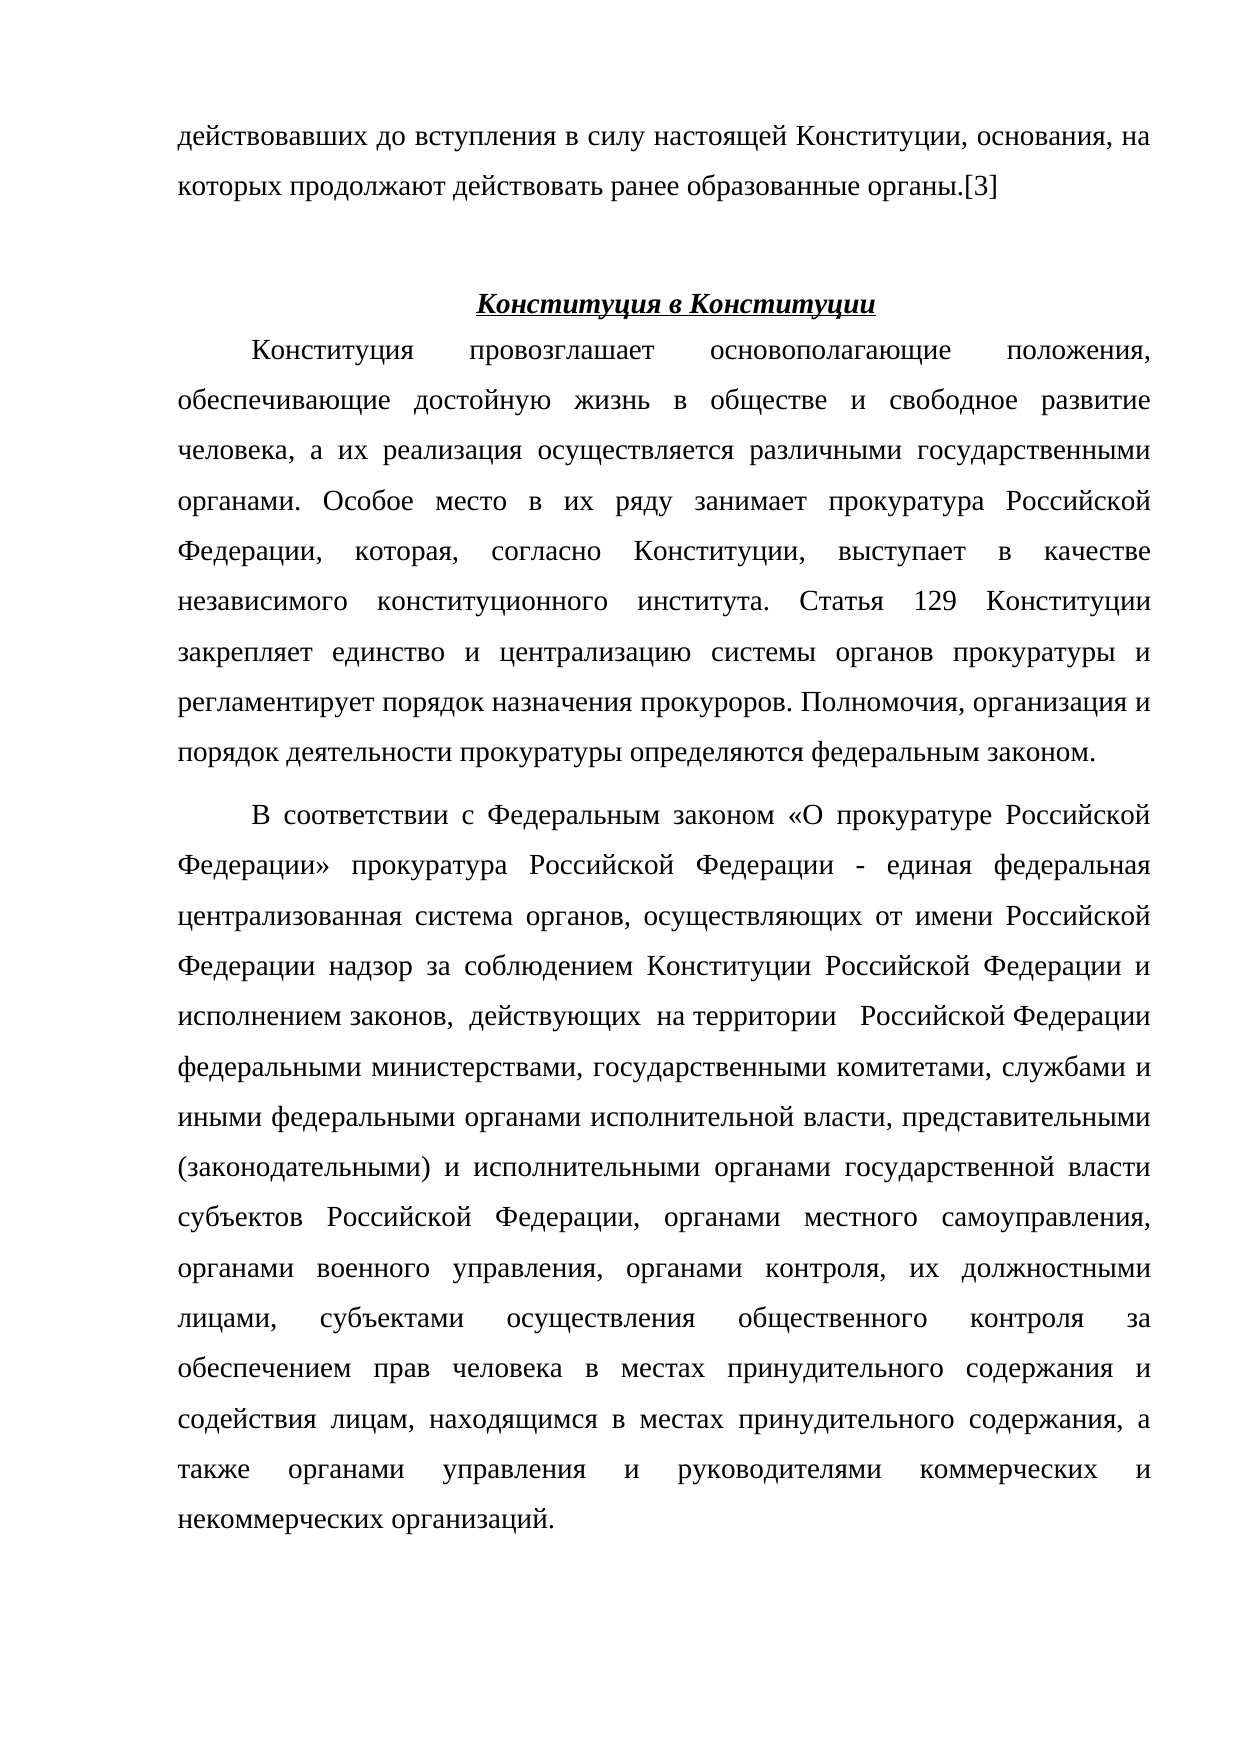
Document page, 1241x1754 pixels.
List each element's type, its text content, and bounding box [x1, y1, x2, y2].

text Конституция провозглашает основополагающие положения, обеспечивающие достойную жизнь в обществе и свободное развитие человека, а их реализация осуществляется различными государственными органами. Особое место в их ряду занимает прокуратура Российской Федерации, которая, согласно Конституции, выступает в качестве независимого конституционного института. Статья 129 Конституции закрепляет единство и централизацию системы органов прокуратуры и регламентирует порядок назначения прокуроров. Полномочия, организация и порядок деятельности прокуратуры определяются федеральным законом. [177, 332, 1152, 768]
text Конституция в Конституции [177, 286, 1152, 319]
text В соответствии с Федеральным законом «О прокуратуре Российской Федерации» прокуратура Российской Федерации - единая федеральная централизованная система органов, осуществляющих от имени Российской Федерации надзор за соблюдением Конституции Российской Федерации и исполнением законов, действующих на территории Российской Федерации федеральными министерствами, государственными комитетами, службами и иными федеральными органами исполнительной власти, представительными (законодательными) и исполнительными органами государственной власти субъектов Российской Федерации, органами местного самоуправления, органами военного управления, органами контроля, их должностными лицами, субъектами осуществления общественного контроля за обеспечением прав человека в местах принудительного содержания и содействия лицам, находящимся в местах принудительного содержания, а также органами управления и руководителями коммерческих и некоммерческих организаций. [177, 797, 1152, 1535]
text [177, 118, 1152, 202]
